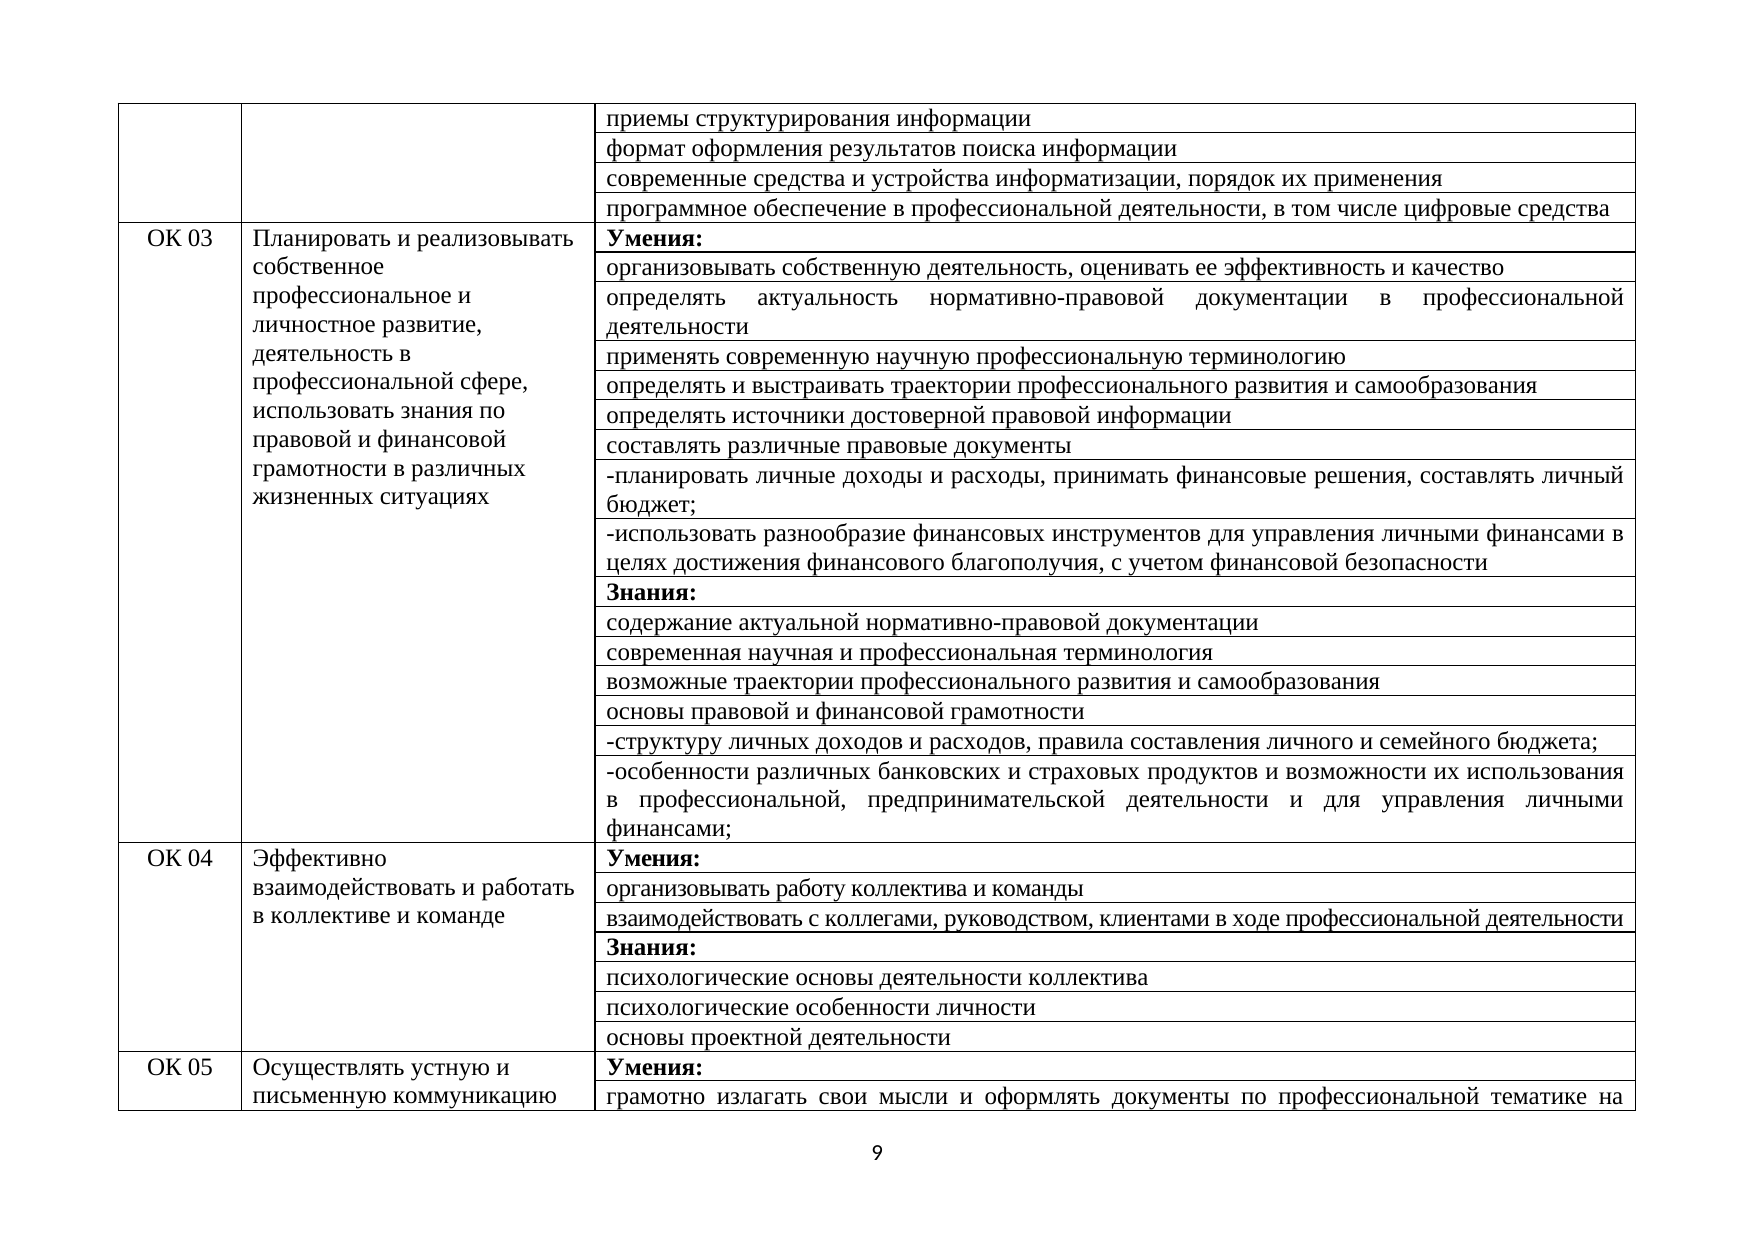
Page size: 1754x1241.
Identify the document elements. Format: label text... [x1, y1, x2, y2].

table_cell ОК 05 [119, 1052, 241, 1110]
table_cell организовывать работу коллектива и команды [596, 873, 1635, 902]
table_cell -особенности различных банковских продуктов и возможности их использования в профессиональной, предпринимательской деятельности и для управления личными финансами; [596, 756, 1635, 842]
table_cell современная научная и профессиональная терминология [596, 637, 1635, 665]
table_cell -структуру личных доходов и расходов, правила составления личного и семейного бюджета; [596, 726, 1635, 755]
table_cell организовывать собственную деятельность, оценивать ее эффективность и качество [596, 253, 1635, 281]
table_cell Умения: [596, 843, 1635, 872]
table_cell Умения: [596, 223, 1635, 251]
table_cell психологические особенности личности [596, 992, 1635, 1021]
table_cell формат оформления результатов поиска информации [596, 133, 1635, 162]
table_cell определять источники достоверной правовой информации [596, 400, 1635, 429]
table_cell Знания: [596, 577, 1635, 606]
table_cell ОК 03 [119, 223, 241, 842]
table_cell составлять различные правовые документы [596, 430, 1635, 459]
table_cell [596, 1081, 1635, 1110]
table_cell Осуществлять устную и письменную коммуникацию на государственном языке Российской Федерации с учетом особенностей социального и культурного контекста [242, 1052, 594, 1110]
table_cell применять современную научную профессиональную терминологию [596, 341, 1635, 369]
table_cell определять актуальность нормативно-правовой документации в профессиональной деятельности [596, 282, 1635, 340]
table_cell ОК 04 [119, 843, 241, 1051]
table_cell -использовать разнообразие финансовых инструментов для управления личными финансами в целях достижения финансового благополучия, с учетом финансовой безопасности [596, 519, 1635, 576]
table_cell взаимодействовать с коллегами, руководством, клиентами в ходе профессиональной деятельности [596, 903, 1635, 931]
table_cell приемы структурирования информации [596, 104, 1635, 132]
table_cell Умения: [596, 1052, 1635, 1080]
table_cell -планировать личные доходы и расходы, принимать финансовые решения, составлять личный бюджет; [596, 460, 1635, 517]
table_cell основы правовой и финансовой грамотности [596, 696, 1635, 725]
table_cell программное обеспечение в профессиональной деятельности, в том числе цифровые средства [596, 193, 1635, 222]
table_cell определять и выстраивать траектории профессионального развития и самообразования [596, 371, 1635, 399]
table_cell психологические основы деятельности коллектива [596, 962, 1635, 991]
table_cell Планировать и реализовывать собственное профессиональное и личностное развитие, деятельность в профессиональной сфере, использовать знания по правовой и финансовой грамотности в различных жизненных ситуациях [242, 223, 594, 842]
table_cell содержание актуальной нормативно-правовой документации [596, 607, 1635, 636]
table_cell Эффективно взаимодействовать и работать в коллективе и команде [242, 843, 594, 1051]
table_cell современные средства и устройства информатизации, порядок их применения [596, 163, 1635, 192]
table_cell Знания: [596, 933, 1635, 961]
table_cell основы проектной деятельности [596, 1022, 1635, 1051]
table_cell возможные траектории профессионального развития и самообразования [596, 666, 1635, 695]
